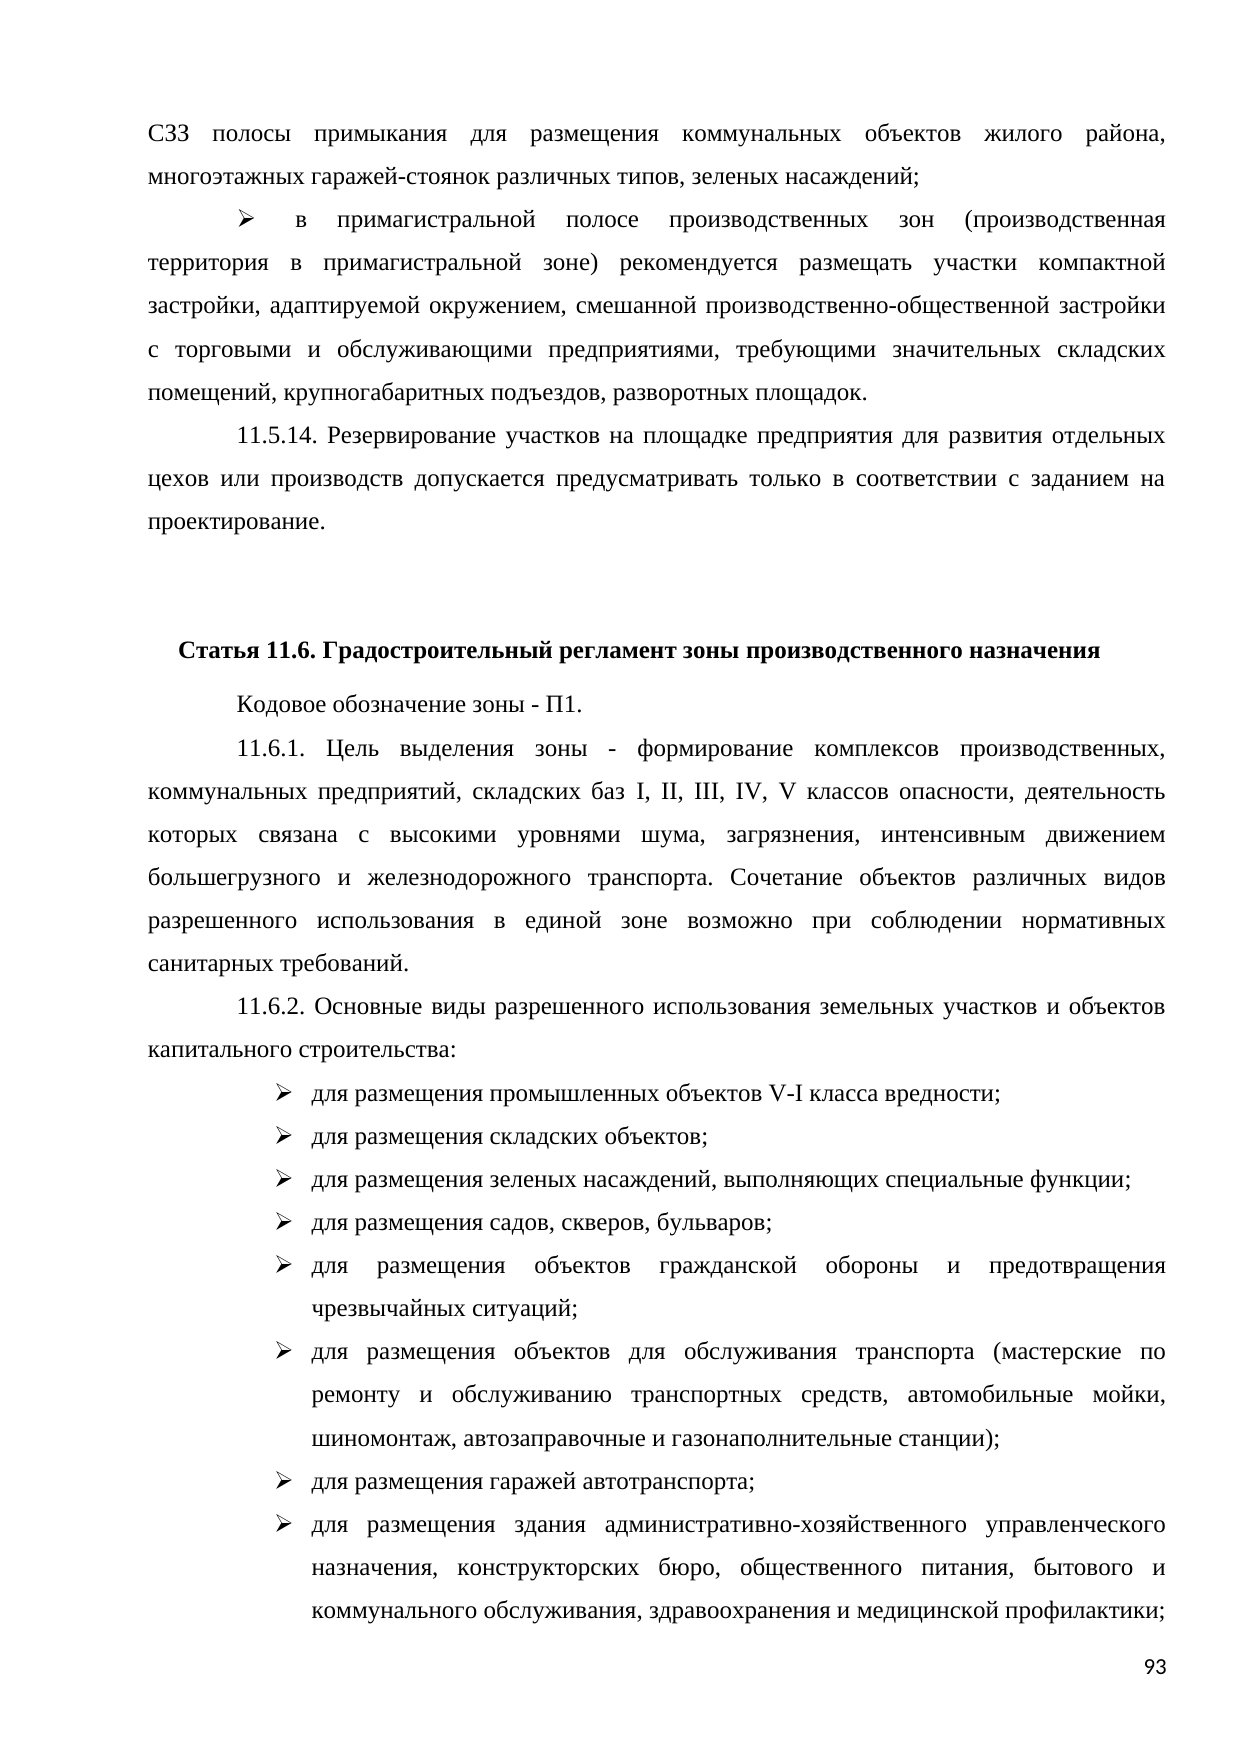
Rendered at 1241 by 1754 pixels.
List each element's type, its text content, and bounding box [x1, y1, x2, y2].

list в примагистральной полосе производственных зон (производственная территория в примагистральной зоне) рекомендуется размещать участки компактной застройки, адаптируемой окружением, смешанной производственно-общественной застройки с торговыми и обслуживающими предприятиями, требующими значительных складских помещений, крупногабаритных подъездов, разворотных площадок. [148, 204, 1167, 406]
list для размещения складских объектов; [274, 1121, 1167, 1149]
list Градостроительный регламент зоны производственного назначения [178, 636, 1167, 664]
list для размещения объектов для обслуживания транспорта (мастерские по ремонту и обслуживанию транспортных средств, автомобильные мойки, шиномонтаж, автозаправочные и газонаполнительные станции); [274, 1336, 1167, 1451]
text 11.6.2. Основные виды разрешенного использования земельных участков и объектов капитального строительства: [148, 991, 1167, 1063]
list для размещения зеленых насаждений, выполняющих специальные функции; [274, 1164, 1167, 1193]
list для размещения гаражей автотранспорта; [274, 1466, 1167, 1494]
text 11.5.14. Резервирование участков на площадке предприятия для развития отдельных цехов или производств допускается предусматривать только в соответствии с заданием на проектирование. [148, 420, 1167, 535]
list для размещения садов, скверов, бульваров; [274, 1207, 1167, 1236]
text 11.6.1. Цель выделения зоны - формирование комплексов производственных, коммунальных предприятий, складских баз I, II, III, IV, V классов опасности, деятельность которых связана с высокими уровнями шума, загрязнения, интенсивным движением большегрузного и железнодорожного транспорта. Сочетание объектов различных видов разрешенного использования в единой зоне возможно при соблюдении нормативных санитарных требований. [148, 733, 1167, 977]
list для размещения объектов гражданской обороны и предотвращения чрезвычайных ситуаций; [274, 1250, 1167, 1322]
list для размещения промышленных объектов V-I класса вредности; [274, 1078, 1167, 1106]
text Кодовое обозначение зоны - П1. [148, 689, 1167, 718]
list для размещения здания административно-хозяйственного управленческого назначения, конструкторских бюро, общественного питания, бытового и коммунального обслуживания, здравоохранения и медицинской профилактики; [274, 1509, 1167, 1624]
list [148, 118, 1167, 190]
